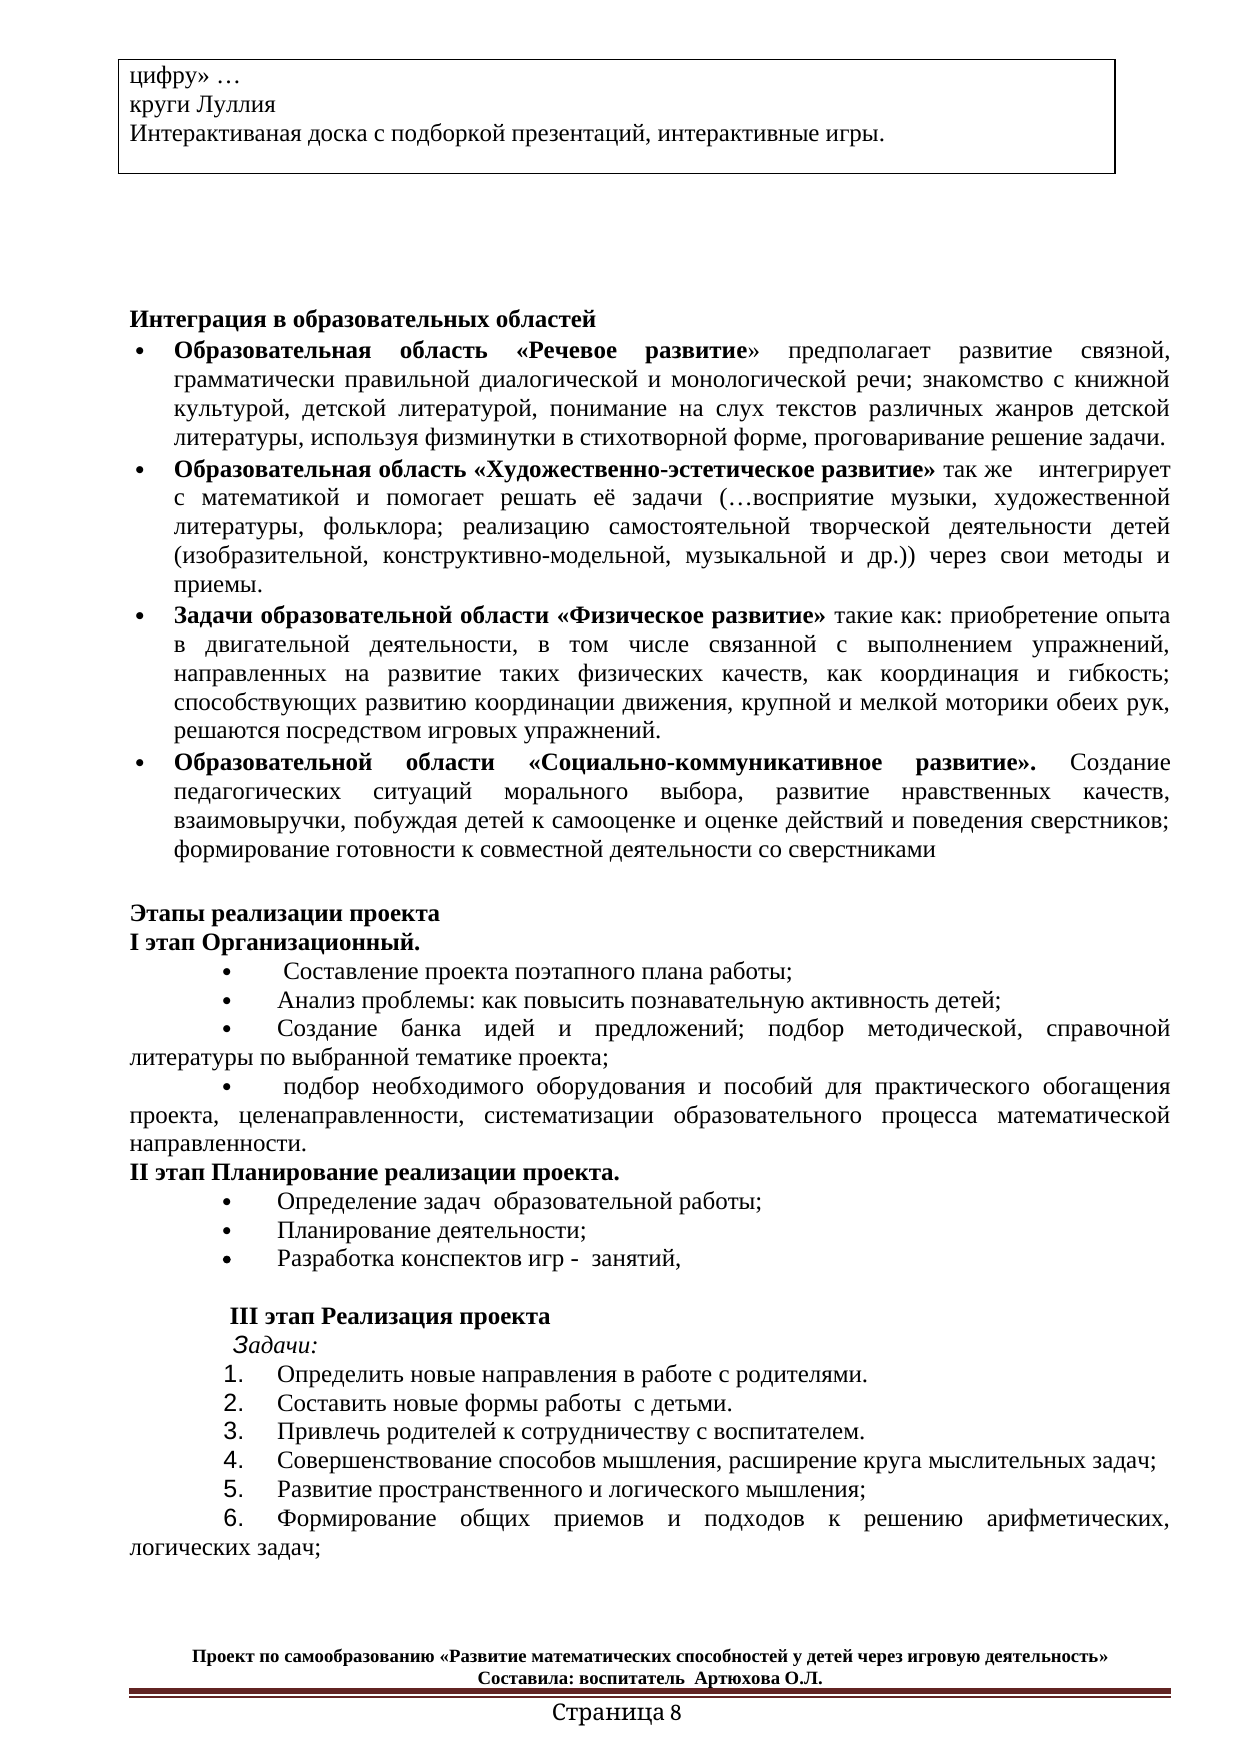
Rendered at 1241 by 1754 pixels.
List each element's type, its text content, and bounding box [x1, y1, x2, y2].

list Образовательная область «Художественно-эстетическое развитие» так же интегрирует с математикой и помогает решать её задачи (…восприятие музыки, художественной литературы, фольклора; реализацию самостоятельной творческой деятельности детей (изобразительной, конструктивно-модельной, музыкальной и др.)) через свои методы и приемы. [136, 454, 1171, 597]
list Разработка конспектов игр - занятий, [129, 1243, 1171, 1272]
list Привлечь родителей к сотрудничеству с воспитателем. [129, 1416, 1171, 1445]
list Определить новые направления в работе с родителями. [129, 1359, 1171, 1387]
list подбор необходимого оборудования и пособий для практического обогащения проекта, целенаправленности, систематизации образовательного процесса математической направленности. [129, 1071, 1171, 1157]
text III этап Реализация проекта [223, 1301, 1171, 1330]
text Задачи: [233, 1330, 1171, 1359]
list Образовательной области «Социально-коммуникативное развитие». Создание педагогических ситуаций морального выбора, развитие нравственных качеств, взаимовыручки, побуждая детей к самооценке и оценке действий и поведения сверстников; формирование готовности к совместной деятельности со сверстниками [136, 747, 1171, 862]
list Развитие пространственного и логического мышления; [129, 1474, 1171, 1503]
list Создание банка идей и предложений; подбор методической, справочной литературы по выбранной тематике проекта; [129, 1013, 1171, 1071]
text II этап Планирование реализации проекта. [129, 1157, 1171, 1186]
list Определение задач образовательной работы; [129, 1186, 1171, 1215]
list Образовательная область «Речевое развитие» предполагает развитие связной, грамматически правильной диалогической и монологической речи; знакомство с книжной культурой, детской литературой, понимание на слух текстов различных жанров детской литературы, используя физминутки в стихотворной форме, проговаривание решение задачи. [136, 336, 1171, 451]
list Анализ проблемы: как повысить познавательную активность детей; [129, 985, 1171, 1013]
text Интеграция в образовательных областей [129, 304, 1171, 332]
text I этап Организационный. [129, 927, 1171, 956]
list Составить новые формы работы с детьми. [129, 1387, 1171, 1416]
list Совершенствование способов мышления, расширение круга мыслительных задач; [129, 1445, 1171, 1474]
text Этапы реализации проекта [129, 898, 1171, 927]
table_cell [119, 60, 1114, 173]
list Формирование общих приемов и подходов к решению арифметических, логических задач; [129, 1503, 1171, 1561]
list Планирование деятельности; [129, 1215, 1171, 1243]
list Составление проекта поэтапного плана работы; [129, 956, 1171, 985]
list Задачи образовательной области «Физическое развитие» такие как: приобретение опыта в двигательной деятельности, в том числе связанной с выполнением упражнений, направленных на развитие таких физических качеств, как координация и гибкость; способствующих развитию координации движения, крупной и мелкой моторики обеих рук, решаются посредством игровых упражнений. [136, 601, 1171, 744]
